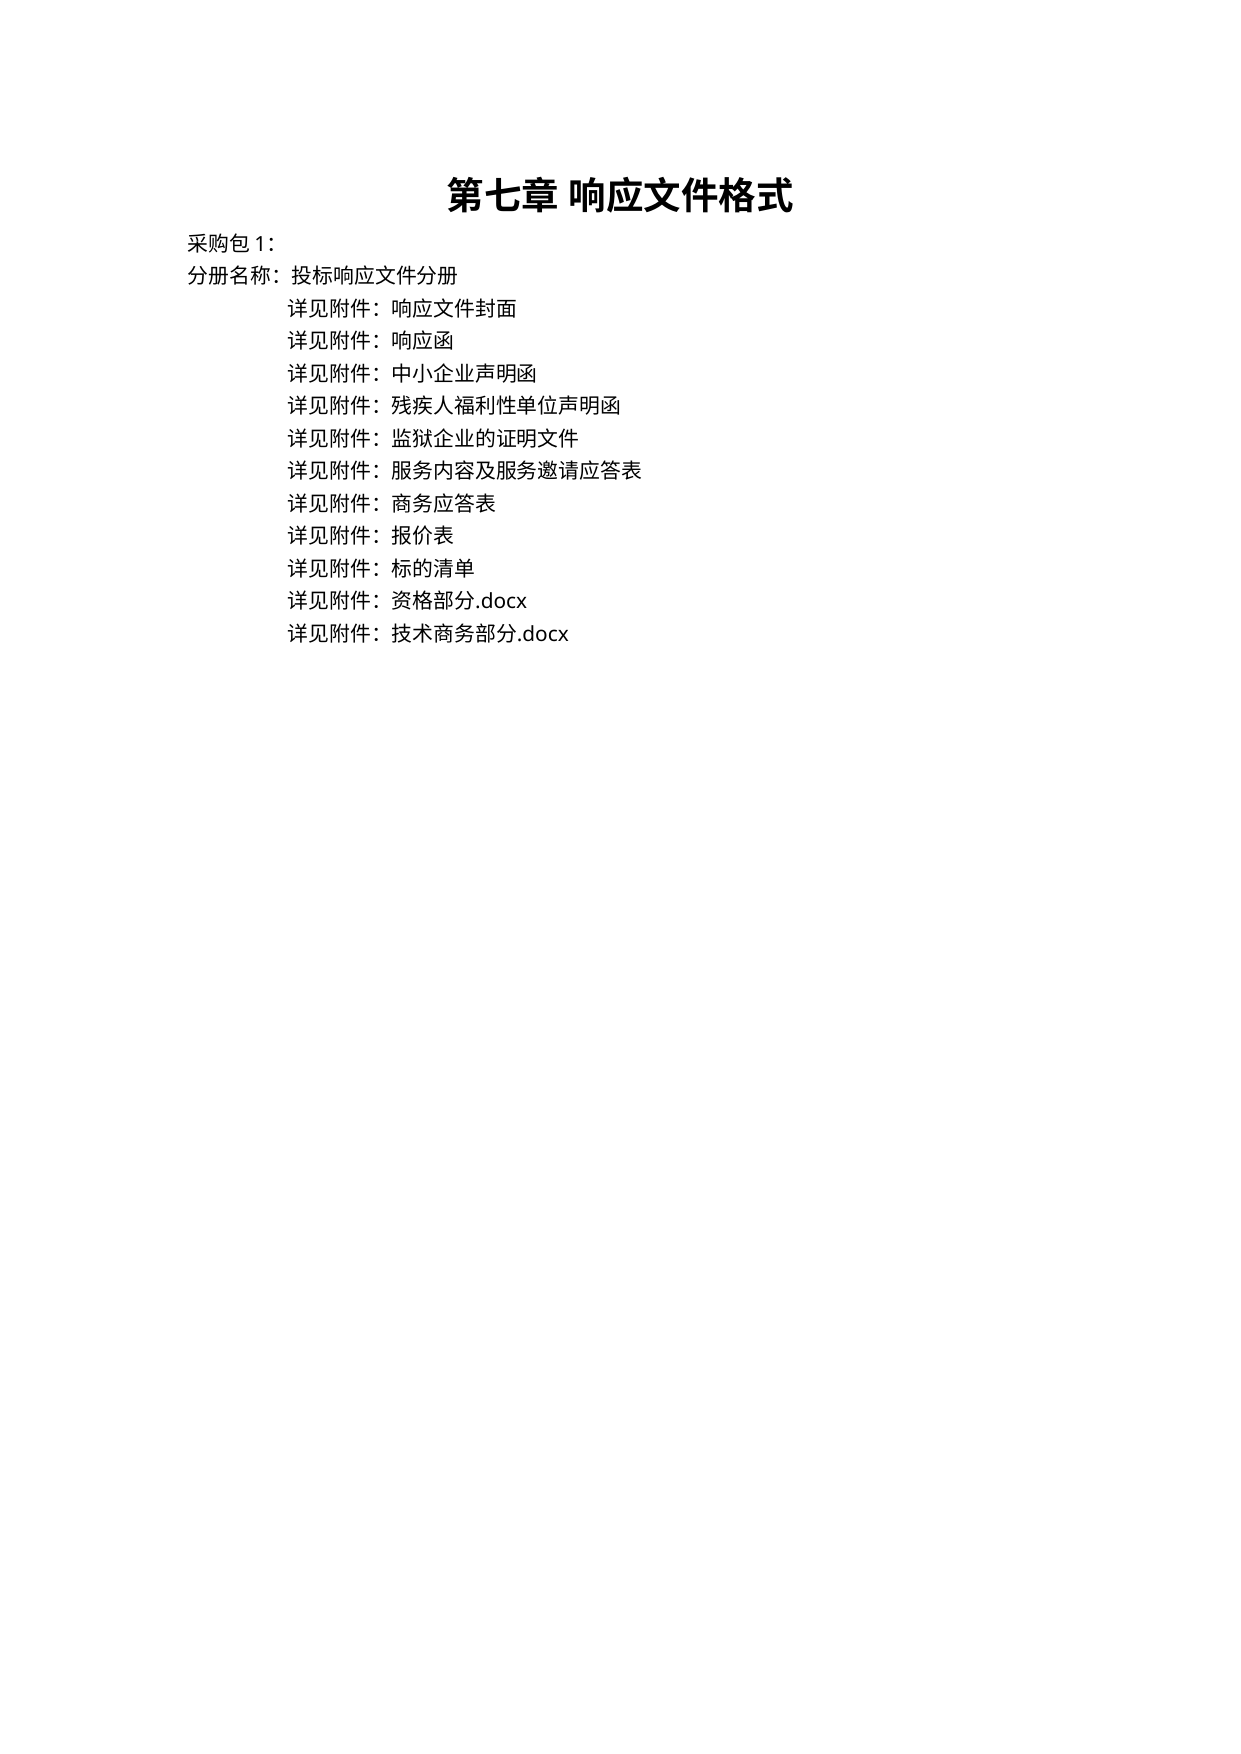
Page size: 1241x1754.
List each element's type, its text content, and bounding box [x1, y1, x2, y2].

text 详见附件：响应函 [187, 324, 1053, 357]
text 详见附件：中小企业声明函 [187, 357, 1053, 389]
text 分册名称：投标响应文件分册 [187, 259, 1053, 292]
text 第七章 响应文件格式 [187, 162, 1053, 227]
text 详见附件：技术商务部分.docx [187, 617, 1053, 649]
text 采购包1： [187, 227, 1053, 259]
text 详见附件：报价表 [187, 519, 1053, 552]
text 详见附件：监狱企业的证明文件 [187, 422, 1053, 454]
text 详见附件：响应文件封面 [187, 292, 1053, 324]
text 详见附件：残疾人福利性单位声明函 [187, 389, 1053, 422]
text 详见附件：标的清单 [187, 552, 1053, 584]
text 详见附件：服务内容及服务邀请应答表 [187, 454, 1053, 487]
text 详见附件：商务应答表 [187, 487, 1053, 519]
text 详见附件：资格部分.docx [187, 584, 1053, 617]
